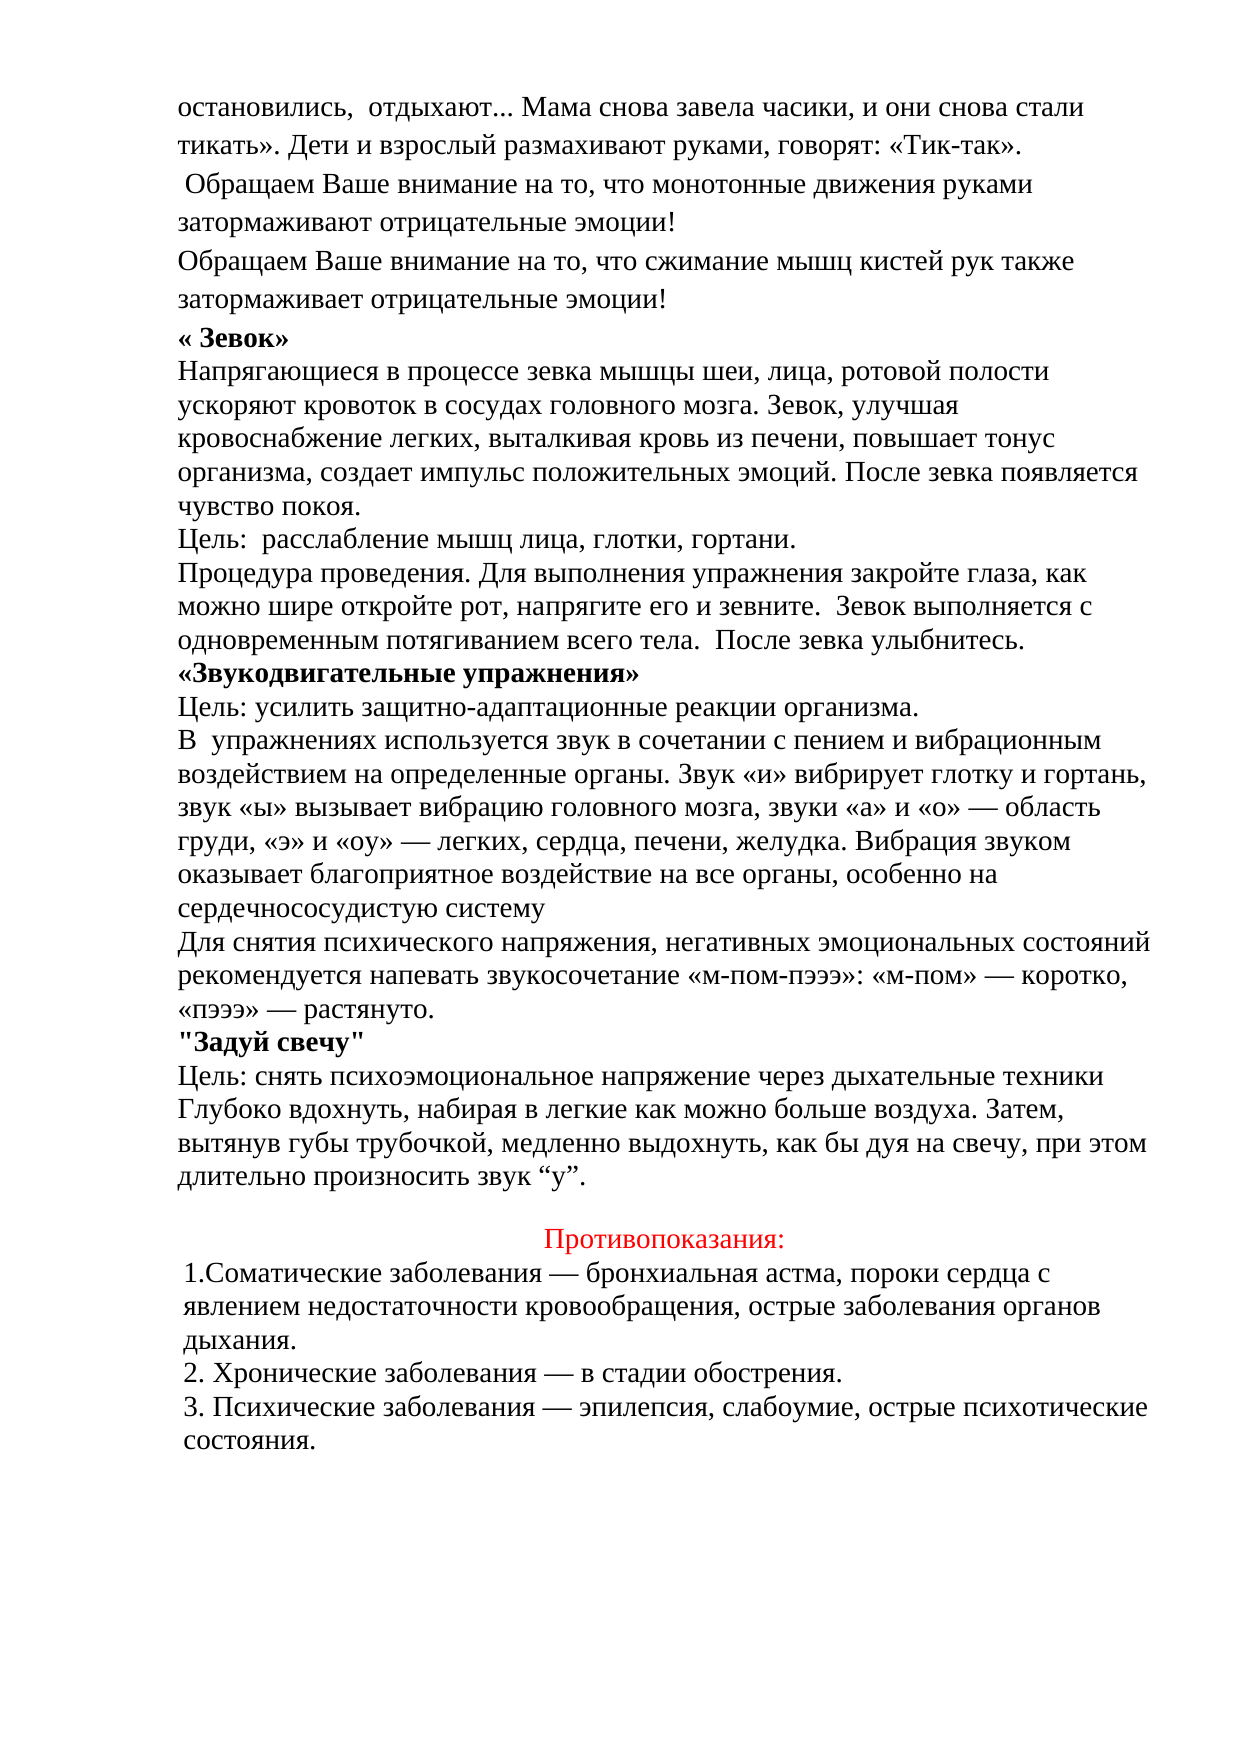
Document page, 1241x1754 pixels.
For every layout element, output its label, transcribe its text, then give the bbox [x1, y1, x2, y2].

text 1.Соматические заболевания — бронхиальная астма, пороки сердца с явлением недостаточности кровообращения, острые заболевания органов дыхания. [183, 1255, 1152, 1355]
text Цель: снять психоэмоциональное напряжение через дыхательные техники [177, 1058, 1152, 1091]
text Напрягающиеся в процессе зевка мышцы шеи, лица, ротовой полости ускоряют кровоток в сосудах головного мозга. Зевок, улучшая кровоснабжение легких, выталкивая кровь из печени, повышает тонус организма, создает импульс положительных эмоций. После зевка появляется чувство покоя. [177, 353, 1152, 521]
text Цель: усилить защитно-адаптационные реакции организма. [177, 689, 1152, 722]
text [177, 89, 1152, 161]
text Процедура проведения. Для выполнения упражнения закройте глаза, как можно шире откройте рот, напрягите его и зевните. Зевок выполняется с одновременным потягиванием всего тела. После зевка улыбнитесь. [177, 555, 1152, 655]
text Глубоко вдохнуть, набирая в легкие как можно больше воздуха. Затем, вытянув губы трубочкой, медленно выдохнуть, как бы дуя на свечу, при этом длительно произносить звук “у”. [177, 1091, 1152, 1192]
text Для снятия психического напряжения, негативных эмоциональных состояний рекомендуется напевать звукосочетание «м-пом-пэээ»: «м-пом» — коротко, «пэээ» — растянуто. [177, 924, 1152, 1024]
text 2. Хронические заболевания — в стадии обострения. [183, 1355, 1152, 1389]
text Обращаем Ваше внимание на то, что монотонные движения руками затормаживают отрицательные эмоции! [177, 166, 1152, 238]
text Противопоказания: [177, 1221, 1152, 1255]
text Цель: расслабление мышц лица, глотки, гортани. [177, 521, 1152, 555]
text В упражнениях используется звук в сочетании с пением и вибрационным воздействием на определенные органы. Звук «и» вибрирует глотку и гортань, звук «ы» вызывает вибрацию головного мозга, звуки «а» и «о» — область груди, «э» и «оу» — легких, сердца, печени, желудка. Вибрация звуком оказывает благоприятное воздействие на все органы, особенно на сердечнососудистую систему [177, 722, 1152, 924]
text "Задуй свечу" [177, 1024, 1152, 1058]
text Обращаем Ваше внимание на то, что сжимание мышц кистей рук также затормаживает отрицательные эмоции! [177, 243, 1152, 315]
text «Звукодвигательные упражнения» [177, 655, 1152, 689]
text « Зевок» [177, 320, 1152, 353]
text 3. Психические заболевания — эпилепсия, слабоумие, острые психотические состояния. [183, 1389, 1152, 1456]
